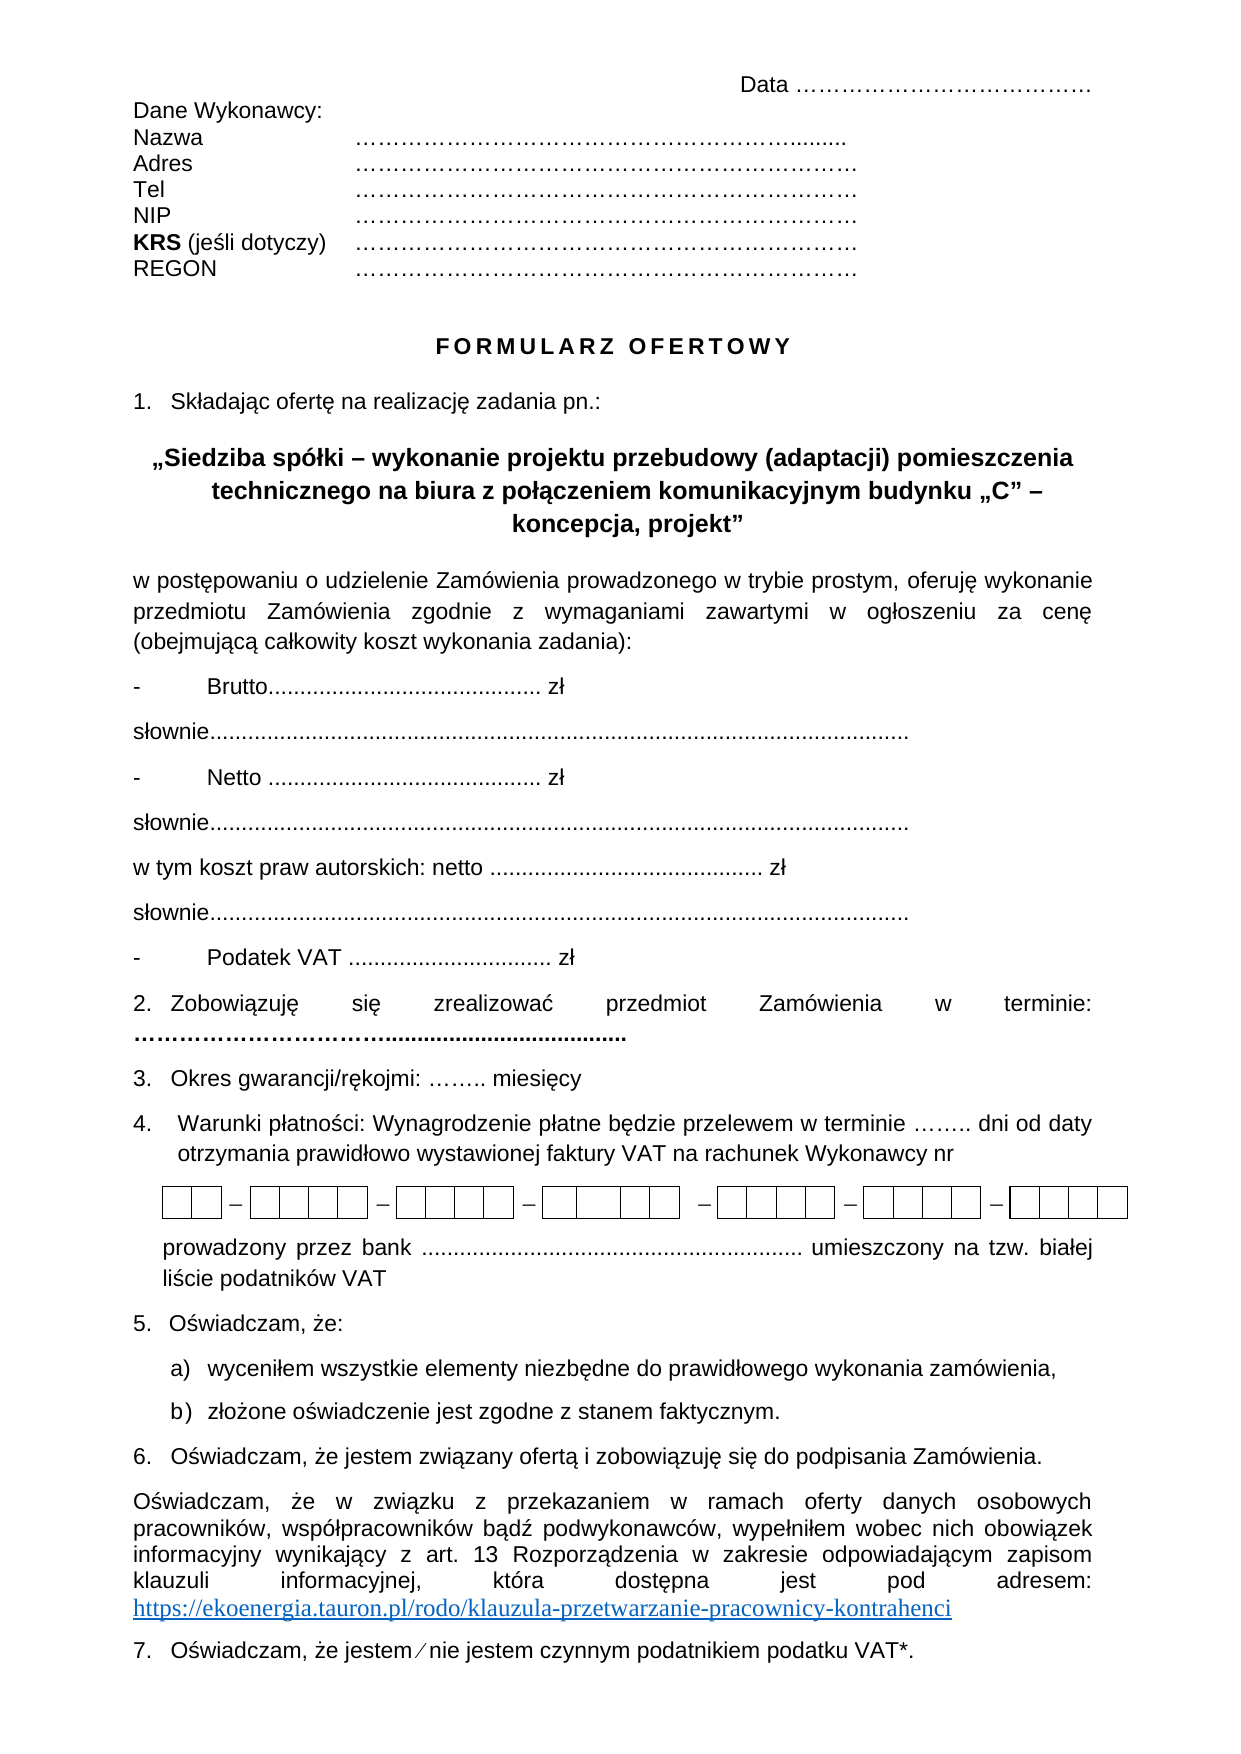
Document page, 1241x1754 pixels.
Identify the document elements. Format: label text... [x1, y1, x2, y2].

table_header – [835, 1186, 863, 1218]
list Oświadczam, że jestem związany ofertą i zobowiązuję się do podpisania Zamówienia. [133, 1443, 1093, 1469]
list Składając ofertę na realizację zadania pn.: [133, 388, 1093, 414]
table_header [1040, 1187, 1068, 1218]
table_header [864, 1187, 893, 1218]
table_header [543, 1187, 576, 1218]
table_header [484, 1187, 513, 1218]
table_header [747, 1187, 776, 1218]
table_header [455, 1187, 483, 1218]
table_header [894, 1187, 922, 1218]
text NIP ………………………………………………………… [133, 202, 1093, 229]
table_header [1098, 1187, 1127, 1218]
list złożone oświadczenie jest zgodne z stanem faktycznym. [170, 1398, 1093, 1424]
list Oświadczam, że: [133, 1310, 1093, 1336]
table_header – [680, 1186, 717, 1218]
text słownie.............................................................................................................. [133, 718, 1093, 744]
text słownie.............................................................................................................. [133, 809, 1093, 835]
text prowadzony przez bank ............................................................ umieszczony na tzw. białej liście podatników VAT [162, 1234, 1093, 1291]
table_header [338, 1187, 367, 1218]
table_header [251, 1187, 279, 1218]
table_header – [514, 1186, 542, 1218]
subtitle „Siedziba spółki – wykonanie projektu przebudowy (adaptacji) pomieszczenia technicznego na biura z połączeniem komunikacyjnym budynku „C” – koncepcja, projekt” [133, 443, 1093, 538]
table_header – [368, 1186, 396, 1218]
list Warunki płatności: Wynagrodzenie płatne będzie przelewem w terminie …….. dni od daty otrzymania prawidłowo wystawionej faktury VAT na rachunek Wykonawcy nr [133, 1110, 1093, 1167]
text w postępowaniu o udzielenie Zamówienia prowadzonego w trybie prostym, oferuję wykonanie przedmiotu Zamówienia zgodnie z wymaganiami zawartymi w ogłoszeniu za cenę (obejmującą całkowity koszt wykonania zadania): [133, 567, 1093, 654]
text Dane Wykonawcy: [133, 97, 1093, 123]
text FORMULARZ OFERTOWY [133, 333, 1093, 359]
table_header [1011, 1187, 1039, 1218]
table_header [718, 1187, 746, 1218]
table_header [163, 1187, 191, 1218]
table_header – [981, 1186, 1009, 1218]
table_header [650, 1187, 679, 1218]
table_header [601, 1187, 620, 1218]
table_header – [222, 1186, 250, 1218]
table_header [280, 1187, 308, 1218]
table_header [806, 1187, 834, 1218]
table_header [192, 1187, 221, 1218]
text REGON ………………………………………………………… [133, 255, 1093, 282]
table_header [426, 1187, 454, 1218]
text - Brutto........................................... zł [133, 673, 1093, 699]
text w tym koszt praw autorskich: netto ........................................... zł [133, 854, 1093, 880]
table_header [621, 1187, 649, 1218]
table_header [923, 1187, 951, 1218]
list Oświadczam, że jestem nie jestem czynnym podatnikiem podatku VAT*. [133, 1637, 1093, 1664]
list wyceniłem wszystkie elementy niezbędne do prawidłowego wykonania zamówienia, [170, 1355, 1093, 1381]
list Zobowiązuję się zrealizować przedmiot Zamówienia w terminie: ……………………………...................................... [133, 989, 1093, 1046]
table_header [952, 1187, 980, 1218]
table_header [577, 1187, 601, 1218]
text Tel ………………………………………………………… [133, 176, 1093, 202]
table_header [397, 1187, 425, 1218]
table_header [309, 1187, 337, 1218]
text Data ………………………………… [133, 71, 1093, 97]
list Okres gwarancji/rękojmi: …….. miesięcy [133, 1065, 1093, 1091]
text Oświadczam, że w związku z przekazaniem w ramach oferty danych osobowych pracowników, współpracowników bądź podwykonawców, wypełniłem wobec nich obowiązek informacyjny wynikający z art. 13 Rozporządzenia w zakresie odpowiadającym zapisom klauzuli informacyjnej, która dostępna jest pod adresem: https://ekoenergia.tauron.pl/rodo/klauzula-przetwarzanie-pracownicy-kontrahenci [133, 1488, 1093, 1622]
table_header [777, 1187, 805, 1218]
table_header [1069, 1187, 1097, 1218]
text - Podatek VAT ................................ zł [133, 944, 1093, 971]
text Nazwa …………………………………………………......... [133, 123, 1093, 150]
text Adres ………………………………………………………… [133, 150, 1093, 176]
text KRS (jeśli dotyczy) ………………………………………………………… [133, 229, 1093, 255]
text słownie.............................................................................................................. [133, 899, 1093, 925]
text - Netto ........................................... zł [133, 763, 1093, 790]
